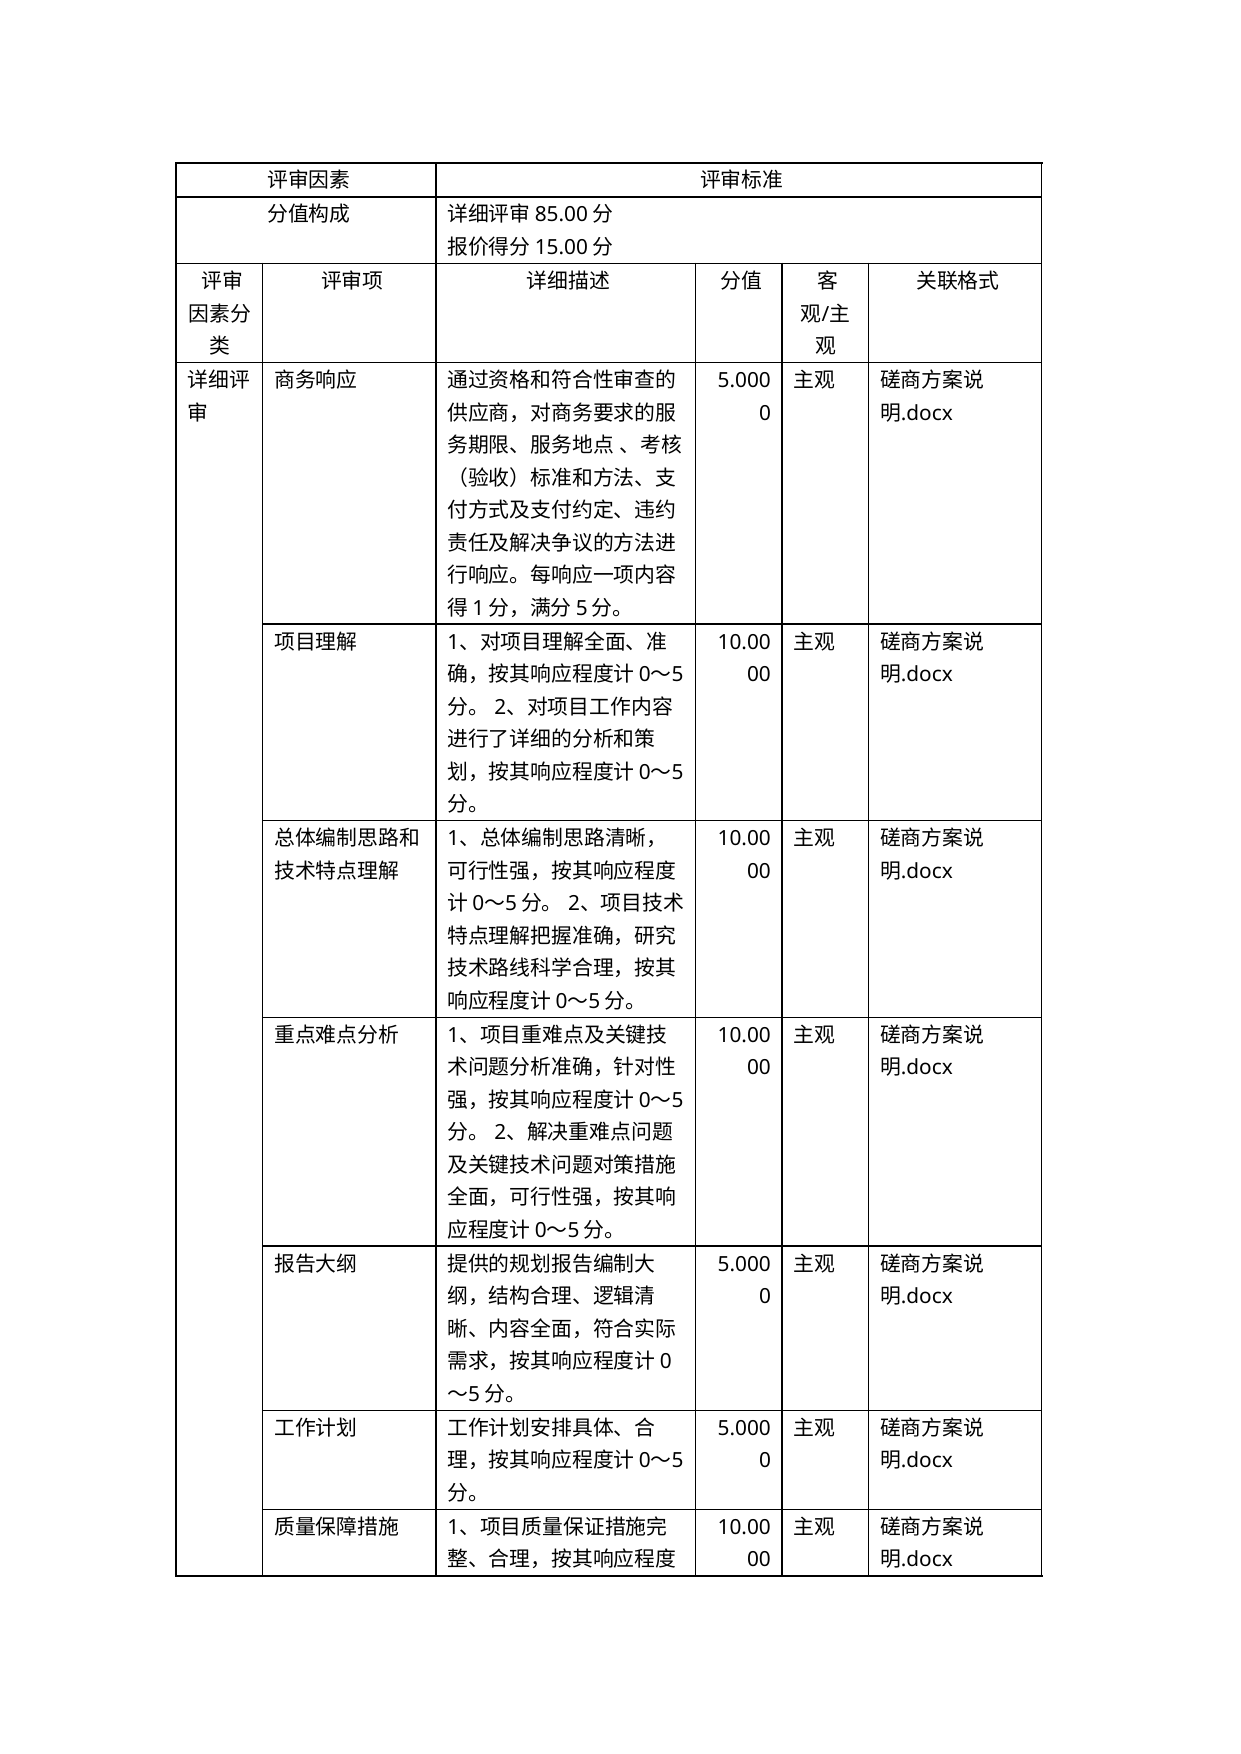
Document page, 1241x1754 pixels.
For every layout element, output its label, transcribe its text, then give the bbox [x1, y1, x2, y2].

table_cell 工作计划 [263, 1411, 435, 1508]
table_cell 分值构成 [177, 198, 435, 263]
table_cell 10.0000 [696, 1018, 781, 1245]
table_cell 商务响应 [263, 363, 435, 623]
table_cell 主观 [783, 625, 868, 820]
table_cell 磋商方案说明.docx [869, 1411, 1041, 1508]
table_cell 磋商方案说明.docx [869, 1510, 1041, 1575]
table_cell 详细评审 [177, 363, 262, 1575]
table_cell 1、项目重难点及关键技术问题分析准确，针对性强，按其响应程度计0～5分。 2、解决重难点问题及关键技术问题对策措施全面，可行性强，按其响应程度计0～5分。 [437, 1018, 695, 1245]
table_cell 主观 [783, 1247, 868, 1409]
table_cell 项目理解 [263, 625, 435, 820]
table_cell 重点难点分析 [263, 1018, 435, 1245]
table_cell 总体编制思路和技术特点理解 [263, 821, 435, 1016]
table_cell 1、对项目理解全面、准确，按其响应程度计0～5分。 2、对项目工作内容进行了详细的分析和策划，按其响应程度计0～5分。 [437, 625, 695, 820]
table_cell 详细评审85.00分 报价得分15.00分 [437, 198, 1041, 263]
table_cell 磋商方案说明.docx [869, 625, 1041, 820]
table_cell 通过资格和符合性审查的供应商，对商务要求的服务期限、服务地点 、考核（验收）标准和方法、支付方式及支付约定、违约责任及解决争议的方法进行响应。每响应一项内容得1分，满分5分。 [437, 363, 695, 623]
table_cell 提供的规划报告编制大纲，结构合理、逻辑清晰、内容全面，符合实际需求，按其响应程度计0～5分。 [437, 1247, 695, 1409]
table_cell 5.0000 [696, 1411, 781, 1508]
table_header 评审标准 [437, 164, 1041, 196]
table_cell 关联格式 [869, 264, 1041, 362]
table_cell 10.0000 [696, 1510, 781, 1575]
table_cell 主观 [783, 1411, 868, 1508]
table_cell 10.0000 [696, 821, 781, 1016]
table_cell 主观 [783, 1510, 868, 1575]
table_cell 质量保障措施 [263, 1510, 435, 1575]
table_cell 10.0000 [696, 625, 781, 820]
table_cell 详细描述 [437, 264, 695, 362]
table_cell 磋商方案说明.docx [869, 821, 1041, 1016]
table_cell 5.0000 [696, 363, 781, 623]
table_cell 报告大纲 [263, 1247, 435, 1409]
table_header 评审因素 [177, 164, 435, 196]
table_cell 主观 [783, 821, 868, 1016]
table_cell 5.0000 [696, 1247, 781, 1409]
table_cell 评审项 [263, 264, 435, 362]
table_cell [437, 1510, 695, 1575]
table_cell 磋商方案说明.docx [869, 363, 1041, 623]
table_cell 评审因素分类 [177, 264, 262, 362]
table_cell 磋商方案说明.docx [869, 1247, 1041, 1409]
table_cell 工作计划安排具体、合理，按其响应程度计0～5分。 [437, 1411, 695, 1508]
table_cell 1、总体编制思路清晰，可行性强，按其响应程度计0～5分。 2、项目技术特点理解把握准确，研究技术路线科学合理，按其响应程度计0～5分。 [437, 821, 695, 1016]
table_cell 客观/主观 [783, 264, 868, 362]
table_cell 主观 [783, 363, 868, 623]
table_cell 分值 [696, 264, 781, 362]
table_cell 主观 [783, 1018, 868, 1245]
table_cell 磋商方案说明.docx [869, 1018, 1041, 1245]
